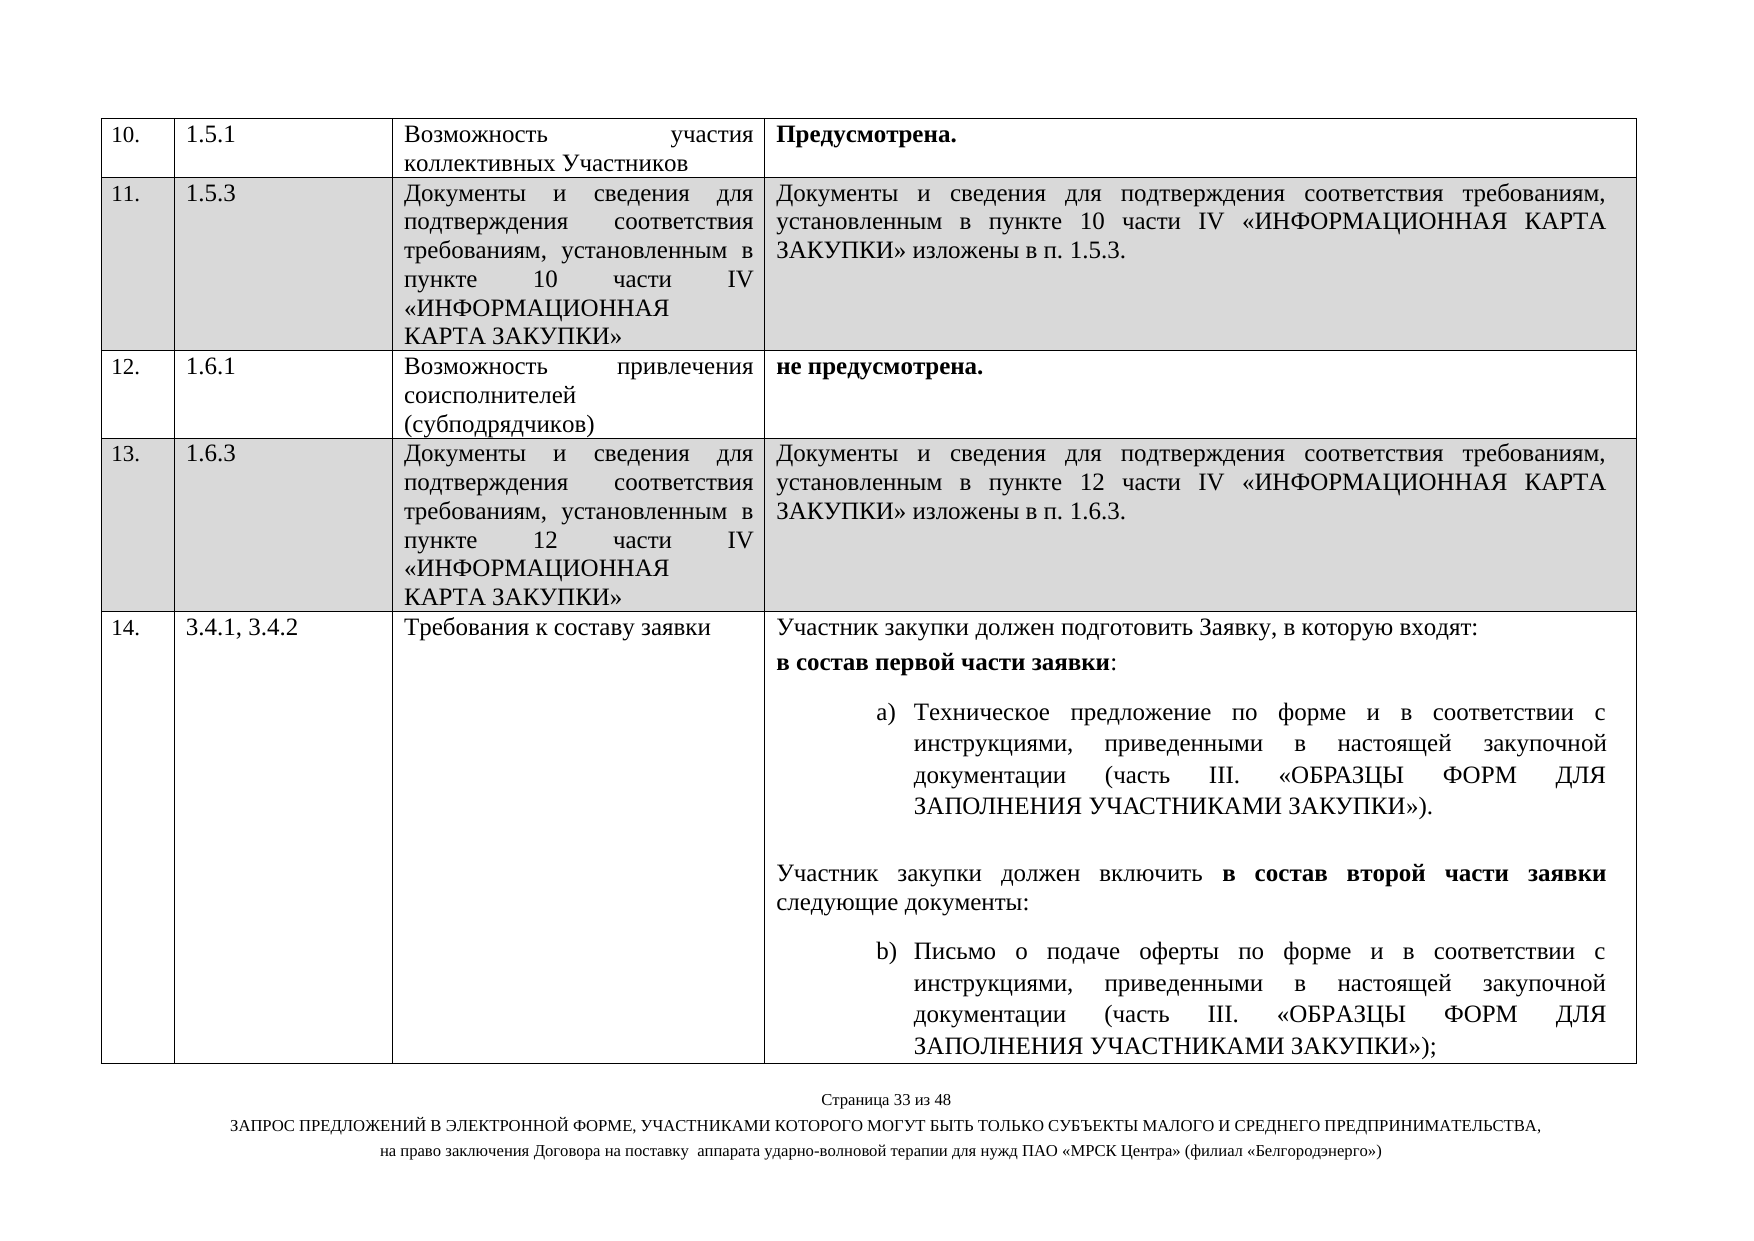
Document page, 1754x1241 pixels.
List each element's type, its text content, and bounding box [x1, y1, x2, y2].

table_cell Возможность участия коллективных Участников [393, 119, 764, 177]
table_cell [102, 119, 174, 177]
table_cell Документы и сведения для подтверждения соответствия требованиям, установленным в пункте 10 части IV «ИНФОРМАЦИОННАЯ КАРТА ЗАКУПКИ» [393, 178, 764, 350]
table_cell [393, 612, 764, 1062]
table_cell 1.5.3 [175, 178, 392, 350]
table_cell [765, 612, 1636, 1062]
table_cell [102, 178, 174, 350]
table_cell 1.6.3 [175, 439, 392, 611]
table_cell 3.4.1, 3.4.2 [175, 612, 392, 1062]
table_cell [102, 351, 174, 437]
table_cell Документы и сведения для подтверждения соответствия требованиям, установленным в пункте 12 части IV «ИНФОРМАЦИОННАЯ КАРТА ЗАКУПКИ» [393, 439, 764, 611]
table_cell Возможность привлечения соисполнителей (субподрядчиков) [393, 351, 764, 437]
table_cell не предусмотрена. [765, 351, 1636, 437]
table_cell 1.6.1 [175, 351, 392, 437]
table_cell [102, 612, 174, 1062]
table_cell Предусмотрена. [765, 119, 1636, 177]
table_cell Документы и сведения для подтверждения соответствия требованиям, установленным в пункте 12 части IV «ИНФОРМАЦИОННАЯ КАРТА ЗАКУПКИ» изложены в п. 1.6.3. [765, 439, 1636, 611]
table_cell 1.5.1 [175, 119, 392, 177]
table_cell [102, 439, 174, 611]
table_cell Документы и сведения для подтверждения соответствия требованиям, установленным в пункте 10 части IV «ИНФОРМАЦИОННАЯ КАРТА ЗАКУПКИ» изложены в п. 1.5.3. [765, 178, 1636, 350]
